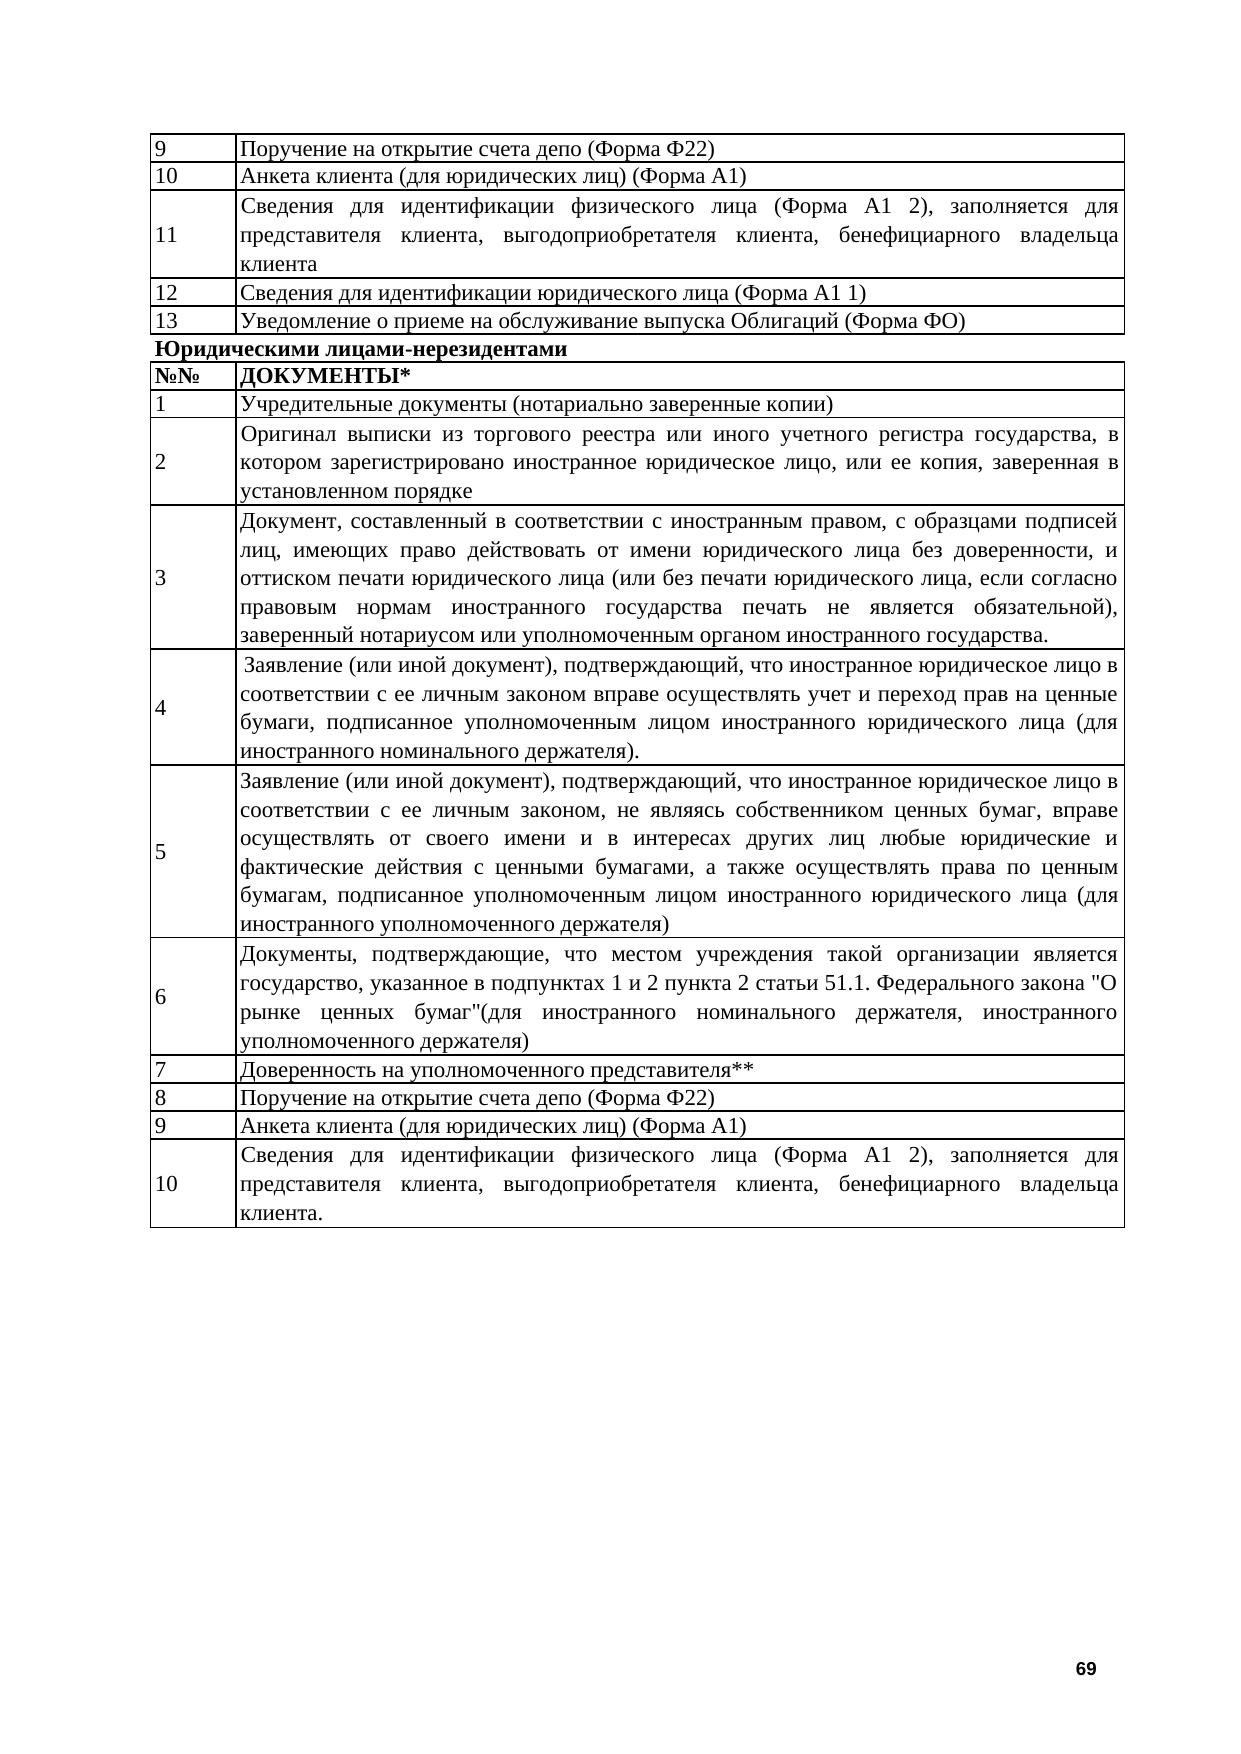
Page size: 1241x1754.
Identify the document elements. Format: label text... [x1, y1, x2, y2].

table_cell 10 [151, 1140, 235, 1226]
table_cell Сведения для идентификации физического лица (Форма А1 2), заполняется для представителя клиента, выгодоприобретателя клиента, бенефициарного владельца клиента. [237, 1140, 1124, 1226]
table_cell 4 [151, 650, 235, 764]
table_cell Сведения для идентификации юридического лица (Форма А1 1) [237, 279, 1124, 305]
table_cell Заявление (или иной документ), подтверждающий, что иностранное юридическое лицо в соответствии с ее личным законом, не являясь собственником ценных бумаг, вправе осуществлять от своего имени и в интересах других лиц любые юридические и фактические действия с ценными бумагами, а также осуществлять права по ценным бумагам, подписанное уполномоченным лицом иностранного юридического лица (для иностранного уполномоченного держателя) [237, 766, 1124, 937]
table_cell 8 [151, 1084, 235, 1110]
table_cell 13 [151, 307, 235, 333]
table_header Поручение на открытие счета депо (Форма Ф22) [237, 135, 1124, 161]
table_cell Анкета клиента (для юридических лиц) (Форма А1) [237, 163, 1124, 189]
table_header 9 [151, 135, 235, 161]
table_cell Сведения для идентификации физического лица (Форма А1 2), заполняется для представителя клиента, выгодоприобретателя клиента, бенефициарного владельца клиента [237, 191, 1124, 277]
table_cell Доверенность на уполномоченного представителя** [237, 1056, 1124, 1082]
table_cell 3 [151, 506, 235, 648]
table_cell 7 [151, 1056, 235, 1082]
table_cell 11 [151, 191, 235, 277]
table_cell Уведомление о приеме на обслуживание выпуска Облигаций (Форма ФО) [237, 307, 1124, 333]
table_cell 1 [151, 391, 235, 417]
table_cell Документы, подтверждающие, что местом учреждения такой организации является государство, указанное в подпунктах 1 и 2 пункта 2 статьи 51.1. Федерального закона "О рынке ценных бумаг"(для иностранного номинального держателя, иностранного уполномоченного держателя) [237, 938, 1124, 1054]
table_cell Анкета клиента (для юридических лиц) (Форма А1) [237, 1112, 1124, 1138]
table_cell ДОКУМЕНТЫ* [237, 363, 1124, 389]
table_cell 5 [151, 766, 235, 937]
table_cell Документ, составленный в соответствии с иностранным правом, с образцами подписей лиц, имеющих право действовать от имени юридического лица без доверенности, и оттиском печати юридического лица (или без печати юридического лица, если согласно правовым нормам иностранного государства печать не является обязательной), заверенный нотариусом или уполномоченным органом иностранного государства. [237, 506, 1124, 648]
table_cell №№ [151, 363, 235, 389]
table_cell 9 [151, 1112, 235, 1138]
table_cell Учредительные документы (нотариально заверенные копии) [237, 391, 1124, 417]
table_cell 2 [151, 418, 235, 504]
table_cell 6 [151, 938, 235, 1054]
table_cell 10 [151, 163, 235, 189]
table_cell Оригинал выписки из торгового реестра или иного учетного регистра государства, в котором зарегистрировано иностранное юридическое лицо, или ее копия, заверенная в установленном порядке [237, 418, 1124, 504]
table_cell Поручение на открытие счета депо (Форма Ф22) [237, 1084, 1124, 1110]
table_cell 12 [151, 279, 235, 305]
table_cell Заявление (или иной документ), подтверждающий, что иностранное юридическое лицо в соответствии с ее личным законом вправе осуществлять учет и переход прав на ценные бумаги, подписанное уполномоченным лицом иностранного юридического лица (для иностранного номинального держателя). [237, 650, 1124, 764]
table_cell Юридическими лицами-нерезидентами [150, 335, 1124, 361]
